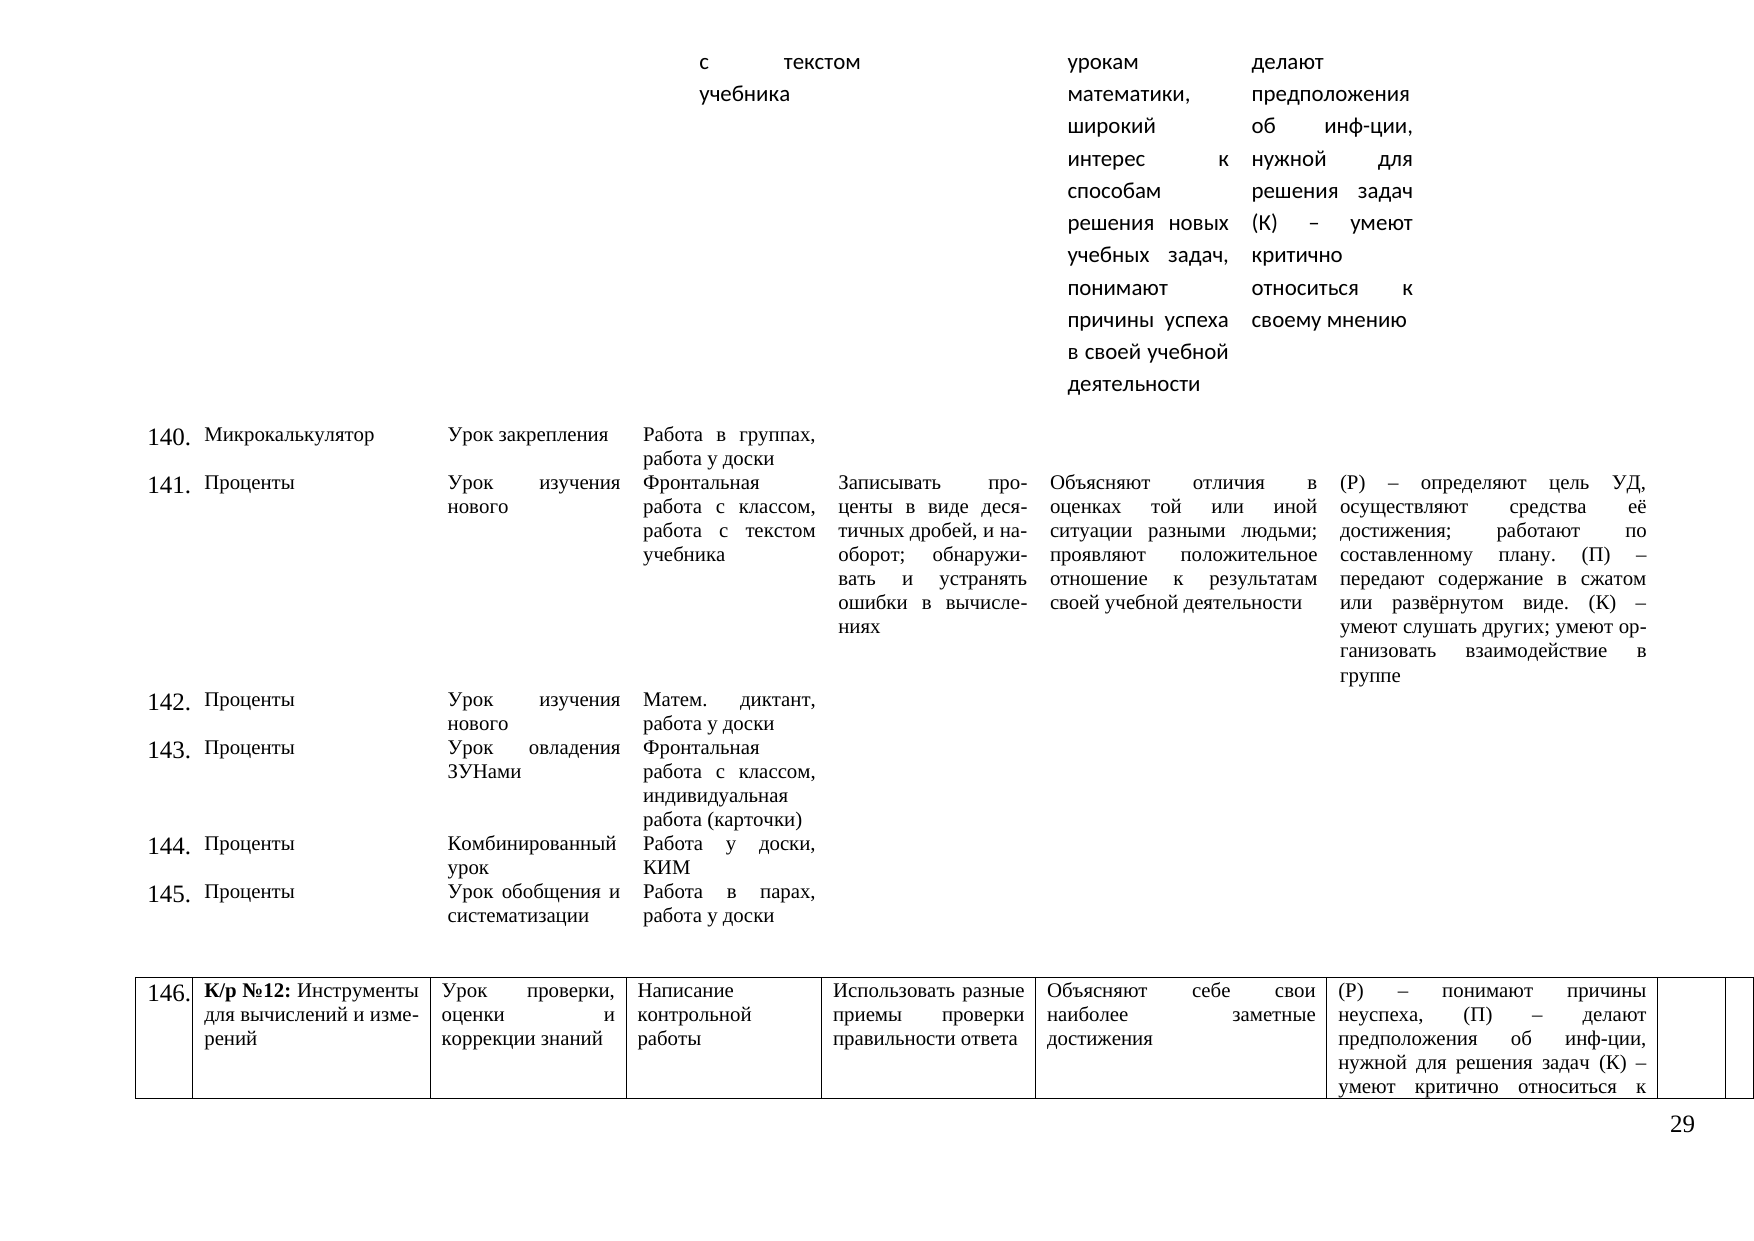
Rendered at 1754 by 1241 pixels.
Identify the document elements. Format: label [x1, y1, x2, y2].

table_header [627, 978, 821, 1098]
table_header [136, 978, 192, 1098]
table_header [1658, 978, 1725, 1098]
table_header [1036, 978, 1326, 1098]
table_header [822, 978, 1035, 1098]
table_header [193, 978, 430, 1098]
table_header [1327, 978, 1657, 1098]
table_header [1726, 978, 1753, 1098]
table_header [431, 978, 626, 1098]
